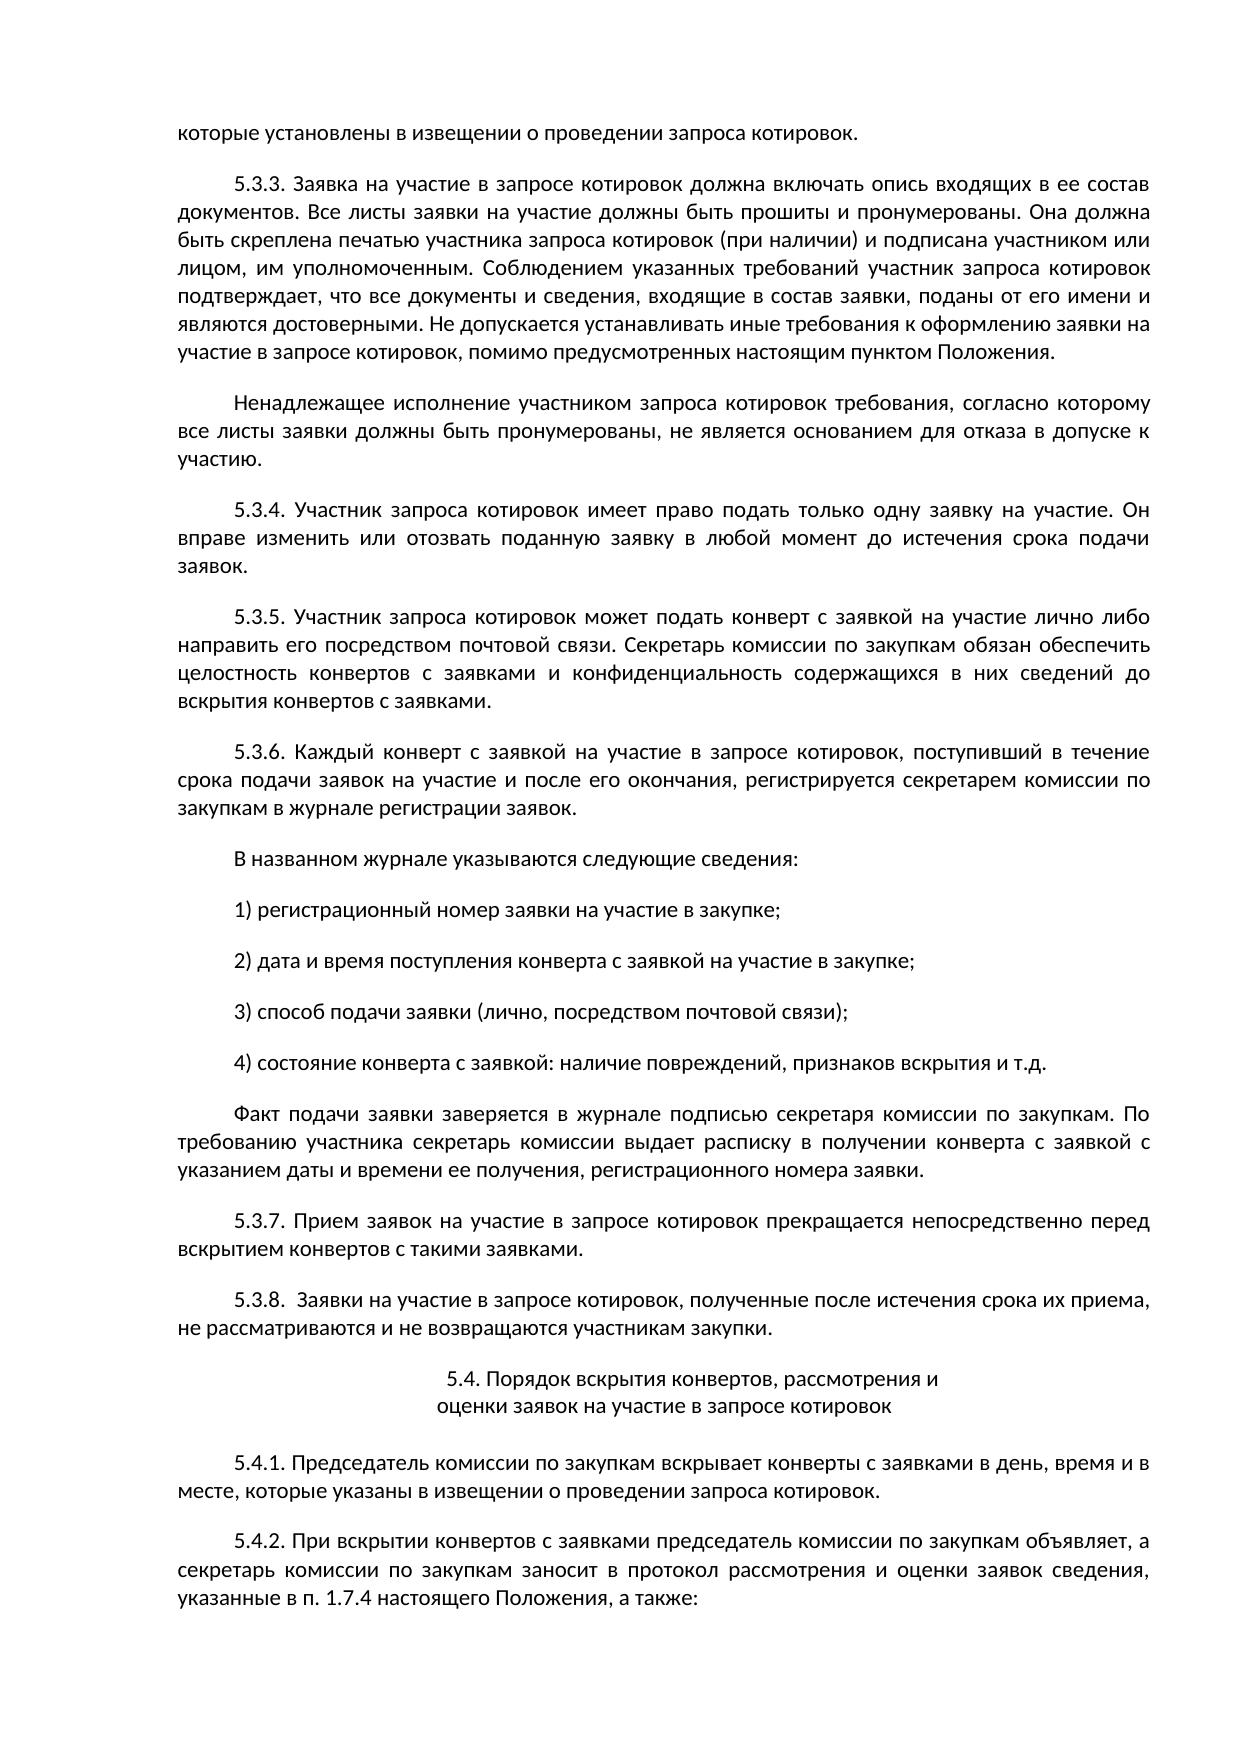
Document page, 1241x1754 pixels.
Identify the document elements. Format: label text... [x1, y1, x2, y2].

text 3) способ подачи заявки (лично, посредством почтовой связи); [177, 997, 1152, 1025]
text 5.3.3. Заявка на участие в запросе котировок должна включать опись входящих в ее состав документов. Все листы заявки на участие должны быть прошиты и пронумерованы. Она должна быть скреплена печатью участника запроса котировок (при наличии) и подписана участником или лицом, им уполномоченным. Соблюдением указанных требований участник запроса котировок подтверждает, что все документы и сведения, входящие в состав заявки, поданы от его имени и являются достоверными. Не допускается устанавливать иные требования к оформлению заявки на участие в запросе котировок, помимо предусмотренных настоящим пунктом Положения. [177, 169, 1152, 365]
text 5.4.1. Председатель комиссии по закупкам вскрывает конверты с заявками в день, время и в месте, которые указаны в извещении о проведении запроса котировок. [177, 1448, 1152, 1504]
text 4) состояние конверта с заявкой: наличие повреждений, признаков вскрытия и т.д. [177, 1048, 1152, 1076]
text 5.3.6. Каждый конверт с заявкой на участие в запросе котировок, поступивший в течение срока подачи заявок на участие и после его окончания, регистрируется секретарем комиссии по закупкам в журнале регистрации заявок. [177, 737, 1152, 821]
text 5.3.4. Участник запроса котировок имеет право подать только одну заявку на участие. Он вправе изменить или отозвать поданную заявку в любой момент до истечения срока подачи заявок. [177, 495, 1152, 579]
text 5.4. Порядок вскрытия конвертов, рассмотрения и [177, 1364, 1152, 1392]
text 5.3.8. Заявки на участие в запросе котировок, полученные после истечения срока их приема, не рассматриваются и не возвращаются участникам закупки. [177, 1285, 1152, 1341]
text оценки заявок на участие в запросе котировок [177, 1392, 1152, 1420]
text 5.4.2. При вскрытии конвертов с заявками председатель комиссии по закупкам объявляет, а секретарь комиссии по закупкам заносит в протокол рассмотрения и оценки заявок сведения, указанные в п. 1.7.4 настоящего Положения, а также: [177, 1527, 1152, 1611]
text 5.3.5. Участник запроса котировок может подать конверт с заявкой на участие лично либо направить его посредством почтовой связи. Секретарь комиссии по закупкам обязан обеспечить целостность конвертов с заявками и конфиденциальность содержащихся в них сведений до вскрытия конвертов с заявками. [177, 602, 1152, 714]
text Ненадлежащее исполнение участником запроса котировок требования, согласно которому все листы заявки должны быть пронумерованы, не является основанием для отказа в допуске к участию. [177, 388, 1152, 472]
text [177, 118, 1152, 146]
text 1) регистрационный номер заявки на участие в закупке; [177, 895, 1152, 923]
text В названном журнале указываются следующие сведения: [177, 844, 1152, 872]
text Факт подачи заявки заверяется в журнале подписью секретаря комиссии по закупкам. По требованию участника секретарь комиссии выдает расписку в получении конверта с заявкой с указанием даты и времени ее получения, регистрационного номера заявки. [177, 1099, 1152, 1183]
text 2) дата и время поступления конверта с заявкой на участие в закупке; [177, 946, 1152, 974]
text 5.3.7. Прием заявок на участие в запросе котировок прекращается непосредственно перед вскрытием конвертов с такими заявками. [177, 1206, 1152, 1262]
